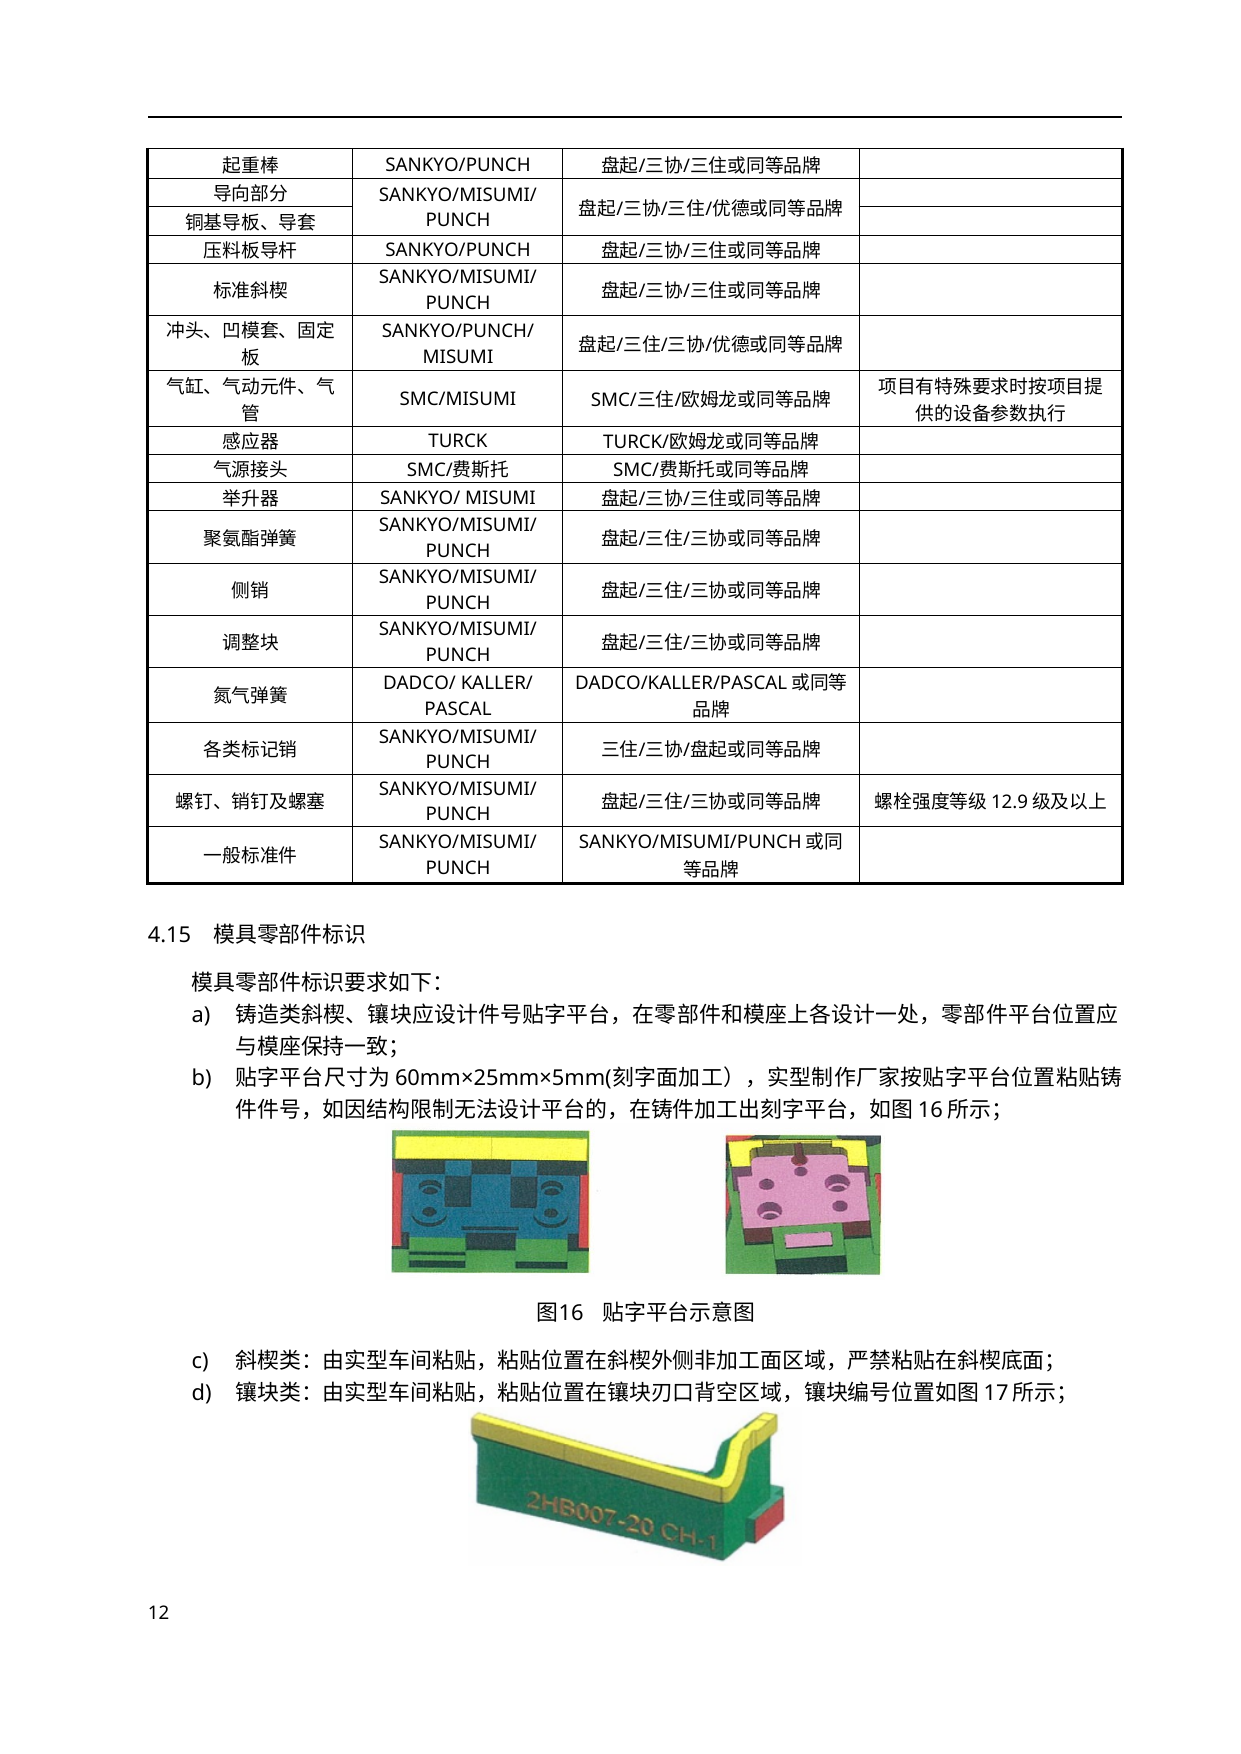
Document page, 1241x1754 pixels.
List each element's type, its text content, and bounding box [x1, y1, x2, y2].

table_cell 标准斜楔 [149, 264, 352, 315]
table_cell [860, 207, 1121, 234]
list 镶块类：由实型车间粘贴，粘贴位置在镶块刃口背空区域，镶块编号位置如图17所示； [191, 1375, 1122, 1407]
table_cell [860, 149, 1121, 178]
table_cell SANKYO/MISUMI/PUNCH [353, 179, 562, 234]
table_cell TURCK/欧姆龙或同等品牌 [563, 427, 859, 454]
table_cell SMC/MISUMI [353, 371, 562, 426]
table_cell SANKYO/MISUMI/PUNCH [353, 775, 562, 826]
table_cell 盘起/三协/三住/优德或同等品牌 [563, 179, 859, 234]
table_cell [860, 564, 1121, 614]
table_cell 调整块 [149, 616, 352, 667]
table_cell 盘起/三住/三协或同等品牌 [563, 564, 859, 614]
table_cell 气源接头 [149, 455, 352, 482]
table_cell SANKYO/MISUMI/PUNCH [353, 827, 562, 882]
table_cell SANKYO/MISUMI/PUNCH [353, 511, 562, 562]
table_cell 螺栓强度等级12.9级及以上 [860, 775, 1121, 826]
table_cell 盘起/三住/三协或同等品牌 [563, 511, 859, 562]
table_cell 起重棒 [149, 149, 352, 178]
table_cell SANKYO/MISUMI/PUNCH或同等品牌 [563, 827, 859, 882]
table_cell 氮气弹簧 [149, 668, 352, 722]
table_cell SMC/三住/欧姆龙或同等品牌 [563, 371, 859, 426]
table_cell [860, 668, 1121, 722]
table_cell 一般标准件 [149, 827, 352, 882]
table_cell 铜基导板、导套 [149, 207, 352, 234]
table_cell DADCO/KALLER/PASCAL或同等品牌 [563, 668, 859, 722]
table_cell DADCO/ KALLER/ PASCAL [353, 668, 562, 722]
table_cell 导向部分 [149, 179, 352, 206]
table_cell 压料板导杆 [149, 236, 352, 263]
table_cell [860, 236, 1121, 263]
table_cell [860, 616, 1121, 667]
table_cell SMC/费斯托 [353, 455, 562, 482]
table_cell SANKYO/MISUMI/PUNCH [353, 723, 562, 774]
list 贴字平台尺寸为60mm×25mm×5mm(刻字面加工），实型制作厂家按贴字平台位置粘贴铸件件号，如因结构限制无法设计平台的，在铸件加工出刻字平台，如图16所示； [191, 1060, 1122, 1124]
table_cell 盘起/三住/三协或同等品牌 [563, 775, 859, 826]
picture [468, 1407, 802, 1566]
table_cell SANKYO/MISUMI/PUNCH [353, 616, 562, 667]
table_cell [860, 316, 1121, 370]
table_cell SANKYO/ MISUMI [353, 483, 562, 510]
table_cell 气缸、气动元件、气管 [149, 371, 352, 426]
table_cell [860, 427, 1121, 454]
table_cell [860, 827, 1121, 882]
table_cell SMC/费斯托或同等品牌 [563, 455, 859, 482]
table_cell 项目有特殊要求时按项目提供的设备参数执行 [860, 371, 1121, 426]
picture [384, 1123, 885, 1280]
table_cell [860, 455, 1121, 482]
table_cell [860, 723, 1121, 774]
table_cell 聚氨酯弹簧 [149, 511, 352, 562]
table_cell 各类标记销 [149, 723, 352, 774]
table_cell SANKYO/PUNCH [353, 149, 562, 178]
table_cell SANKYO/PUNCH/MISUMI [353, 316, 562, 370]
table_cell 盘起/三协/三住或同等品牌 [563, 236, 859, 263]
table_cell 冲头、凹模套、固定板 [149, 316, 352, 370]
table_cell TURCK [353, 427, 562, 454]
table_cell [860, 264, 1121, 315]
list 贴字平台示意图 [169, 1295, 1122, 1327]
table_cell 盘起/三协/三住或同等品牌 [563, 264, 859, 315]
list 模具零部件标识 [148, 917, 1122, 949]
table_cell [860, 179, 1121, 206]
list 铸造类斜楔、镶块应设计件号贴字平台，在零部件和模座上各设计一处，零部件平台位置应与模座保持一致； [191, 997, 1122, 1060]
table_cell 盘起/三住/三协或同等品牌 [563, 616, 859, 667]
table_cell SANKYO/MISUMI/PUNCH [353, 264, 562, 315]
table_cell 举升器 [149, 483, 352, 510]
table_cell 侧销 [149, 564, 352, 614]
table_cell 螺钉、销钉及螺塞 [149, 775, 352, 826]
table_cell [860, 483, 1121, 510]
table_cell SANKYO/MISUMI/PUNCH [353, 564, 562, 614]
text 模具零部件标识要求如下： [191, 965, 1122, 997]
table_cell 三住/三协/盘起或同等品牌 [563, 723, 859, 774]
table_cell [860, 511, 1121, 562]
table_cell 感应器 [149, 427, 352, 454]
table_cell SANKYO/PUNCH [353, 236, 562, 263]
table_cell 盘起/三住/三协/优德或同等品牌 [563, 316, 859, 370]
table_cell 盘起/三协/三住或同等品牌 [563, 483, 859, 510]
table_cell 盘起/三协/三住或同等品牌 [563, 149, 859, 178]
list 斜楔类：由实型车间粘贴，粘贴位置在斜楔外侧非加工面区域，严禁粘贴在斜楔底面； [191, 1343, 1122, 1375]
